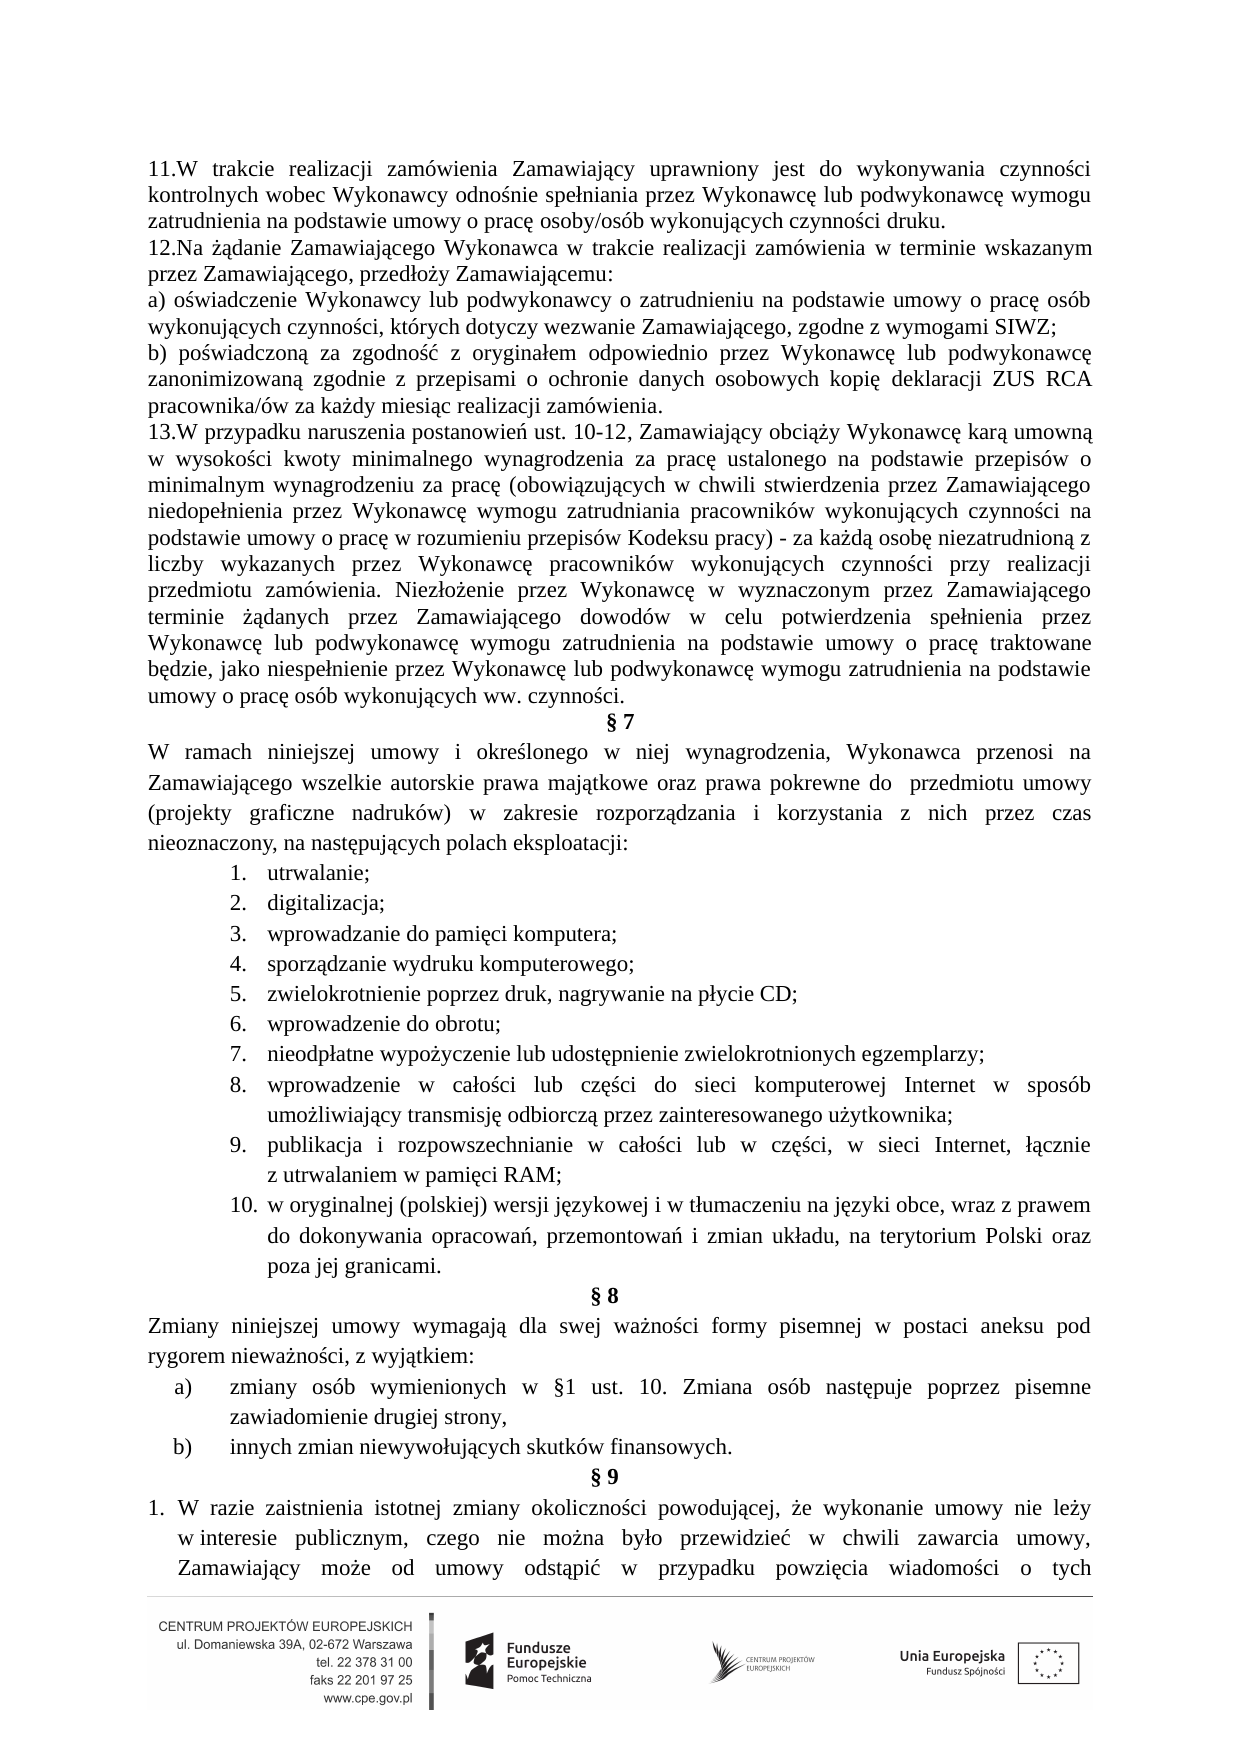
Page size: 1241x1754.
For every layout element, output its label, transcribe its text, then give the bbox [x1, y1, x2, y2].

list zmiany osób wymienionych w §1 ust. 10. Zmiana osób następuje poprzez pisemne zawiadomienie drugiej strony, [192, 1373, 1093, 1429]
list a) oświadczenie Wykonawcy lub podwykonawcy o zatrudnieniu na podstawie umowy o pracę osób wykonujących czynności, których dotyczy wezwanie Zamawiającego, zgodne z wymogami SIWZ; [148, 286, 1093, 339]
text W ramach niniejszej umowy i określonego w niej wynagrodzenia, Wykonawca przenosi na Zamawiającego wszelkie autorskie prawa majątkowe oraz prawa pokrewne do przedmiotu umowy (projekty graficzne nadruków) w zakresie rozporządzania i korzystania z nich przez czas nieoznaczony, na następujących polach eksploatacji: [148, 738, 1093, 855]
picture [147, 1596, 1093, 1710]
list § 9 [518, 1463, 1093, 1490]
list sporządzanie wydruku komputerowego; [229, 950, 1093, 976]
list nieodpłatne wypożyczenie lub udostępnienie zwielokrotnionych egzemplarzy; [229, 1040, 1093, 1067]
list b) poświadczoną za zgodność z oryginałem odpowiednio przez Wykonawcę lub podwykonawcę zanonimizowaną zgodnie z przepisami o ochronie danych osobowych kopię deklaracji ZUS RCA pracownika/ów za każdy miesiąc realizacji zamówienia. [148, 339, 1093, 418]
list zwielokrotnienie poprzez druk, nagrywanie na płycie CD; [229, 980, 1093, 1006]
list publikacja i rozpowszechnianie w całości lub w części, w sieci Internet, łącznie z utrwalaniem w pamięci RAM; [229, 1131, 1093, 1188]
list wprowadzenie do obrotu; [229, 1010, 1093, 1037]
text 12.Na żądanie Zamawiającego Wykonawca w trakcie realizacji zamówienia w terminie wskazanym przez Zamawiającego, przedłoży Zamawiającemu: [148, 234, 1093, 286]
text § 7 [148, 708, 1093, 734]
list digitalizacja; [229, 889, 1093, 916]
list innych zmian niewywołujących skutków finansowych. [192, 1433, 1093, 1459]
list w oryginalnej (polskiej) wersji językowej i w tłumaczeniu na języki obce, wraz z prawem do dokonywania opracowań, przemontowań i zmian układu, na terytorium Polski oraz poza jej granicami. [229, 1191, 1093, 1278]
text 11.W trakcie realizacji zamówienia Zamawiający uprawniony jest do wykonywania czynności kontrolnych wobec Wykonawcy odnośnie spełniania przez Wykonawcę lub podwykonawcę wymogu zatrudnienia na podstawie umowy o pracę osoby/osób wykonujących czynności druku. [148, 155, 1093, 234]
list Zmiany niniejszej umowy wymagają dla swej ważności formy pisemnej w postaci aneksu pod rygorem nieważności, z wyjątkiem: [148, 1312, 1093, 1369]
list wprowadzenie w całości lub części do sieci komputerowej Internet w sposób umożliwiający transmisję odbiorczą przez zainteresowanego użytkownika; [229, 1071, 1093, 1127]
list wprowadzanie do pamięci komputera; [229, 919, 1093, 946]
list utrwalanie; [229, 859, 1093, 886]
list 13.W przypadku naruszenia postanowień ust. 10-12, Zamawiający obciąży Wykonawcę karą umowną w wysokości kwoty minimalnego wynagrodzenia za pracę ustalonego na podstawie przepisów o minimalnym wynagrodzeniu za pracę (obowiązujących w chwili stwierdzenia przez Zamawiającego niedopełnienia przez Wykonawcę wymogu zatrudniania pracowników wykonujących czynności na podstawie umowy o pracę w rozumieniu przepisów Kodeksu pracy) - za każdą osobę niezatrudnioną z liczby wykazanych przez Wykonawcę pracowników wykonujących czynności przy realizacji przedmiotu zamówienia. Niezłożenie przez Wykonawcę w wyznaczonym przez Zamawiającego terminie żądanych przez Zamawiającego dowodów w celu potwierdzenia spełnienia przez Wykonawcę lub podwykonawcę wymogu zatrudnienia na podstawie umowy o pracę traktowane będzie, jako niespełnienie przez Wykonawcę lub podwykonawcę wymogu zatrudnienia na podstawie umowy o pracę osób wykonujących ww. czynności. [148, 418, 1093, 708]
list § 8 [518, 1282, 1093, 1308]
